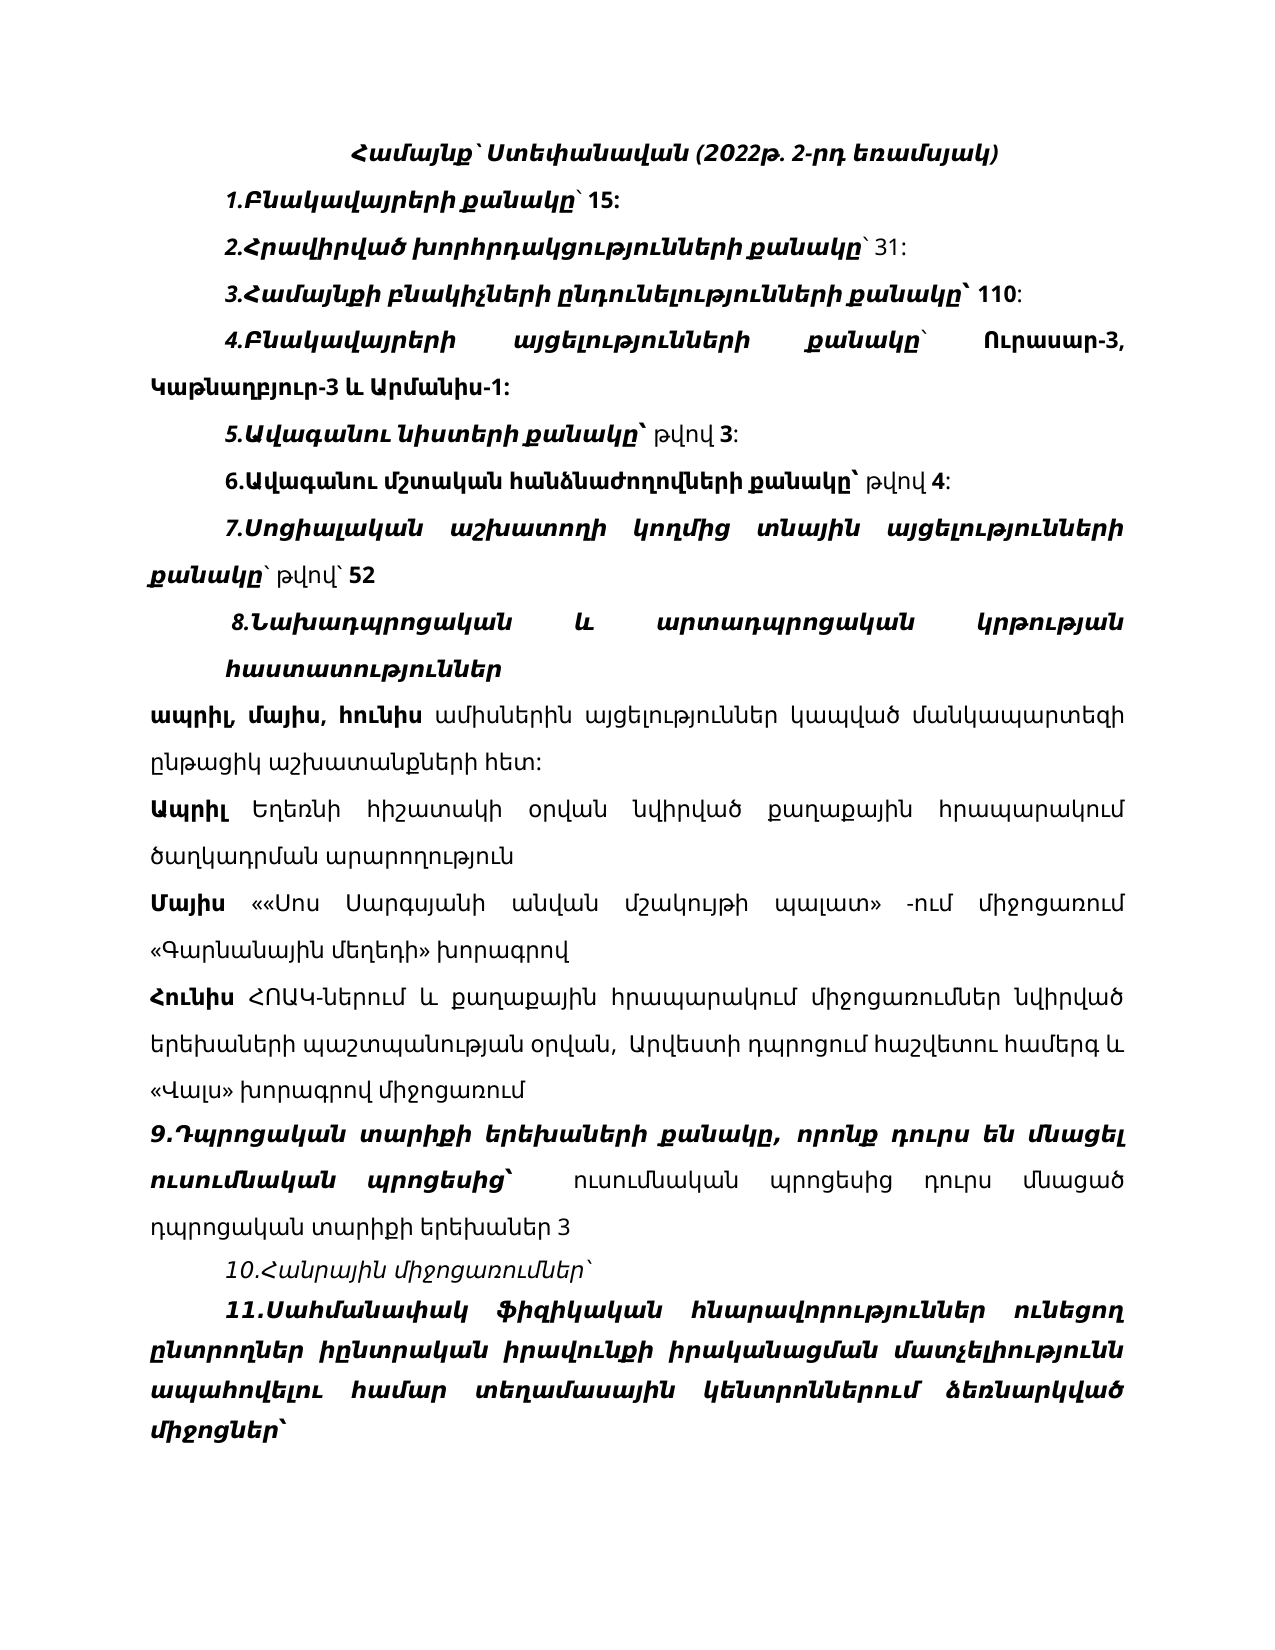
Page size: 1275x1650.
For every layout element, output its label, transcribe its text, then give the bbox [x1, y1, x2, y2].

text 1.Բնակավայրերի քանակը՝ 15: [150, 184, 1125, 215]
text 10.Հանրային միջոցառումներ՝ [150, 1257, 1125, 1284]
text 7.Սոցիալական աշխատողի կողմից տնային այցելությունների քանակը` թվով` 52 [150, 512, 1125, 590]
text 9.Դպրոցական տարիքի երեխաների քանակը, որոնք դուրս են մնացել ուսումնական պրոցեսից՝ ուսումնական պրոցեսից դուրս մնացած դպրոցական տարիքի երեխաներ 3 [150, 1121, 1125, 1242]
text Հունիս ՀՈԱԿ-ներում և քաղաքային հրապարակում միջոցառումներ նվիրված երեխաների պաշտպանության օրվան, Արվեստի դպրոցում հաշվետու համերգ և «Վալս» խորագրով միջոցառում [150, 981, 1125, 1106]
text Ապրիլ Եղեռնի հիշատակի օրվան նվիրված քաղաքային հրապարակում ծաղկադրման արարողություն [150, 793, 1125, 871]
text 2.Հրավիրված խորհրդակցությունների քանակը՝ 31: [150, 231, 1125, 262]
text Մայիս ««Սոս Սարգսյանի անվան մշակույթի պալատ» -ում միջոցառում «Գարնանային մեղեդի» խորագրով [150, 887, 1125, 965]
text 5.Ավագանու նիստերի քանակը՝ թվով 3: [150, 418, 1125, 449]
text Համայնք` Ստեփանավան (2022թ. 2-րդ եռամսյակ) [150, 137, 1125, 168]
text 4.Բնակավայրերի այցելությունների քանակը՝ Ուրասար-3, Կաթնաղբյուր-3 և Արմանիս-1: [150, 324, 1125, 402]
text 3.Համայնքի բնակիչների ընդունելությունների քանակը՝ 110: [150, 277, 1125, 309]
text ապրիլ, մայիս, հունիս ամիսներին այցելություններ կապված մանկապարտեզի ընթացիկ աշխատանքների հետ: [150, 699, 1125, 777]
text 6.Ավագանու մշտական հանձնաժողովների քանակը՝ թվով 4: [150, 465, 1125, 496]
text 8.Նախադպրոցական և արտադպրոցական կրթության հաստատություններ [225, 606, 1125, 684]
text 11.Սահմանափակ ֆիզիկական հնարավորություններ ունեցող ընտրողներ իընտրական իրավունքի իրականացման մատչելիությունն ապահովելու համար տեղամասային կենտրոններում ձեռնարկված միջոցներ՝ [150, 1297, 1125, 1444]
